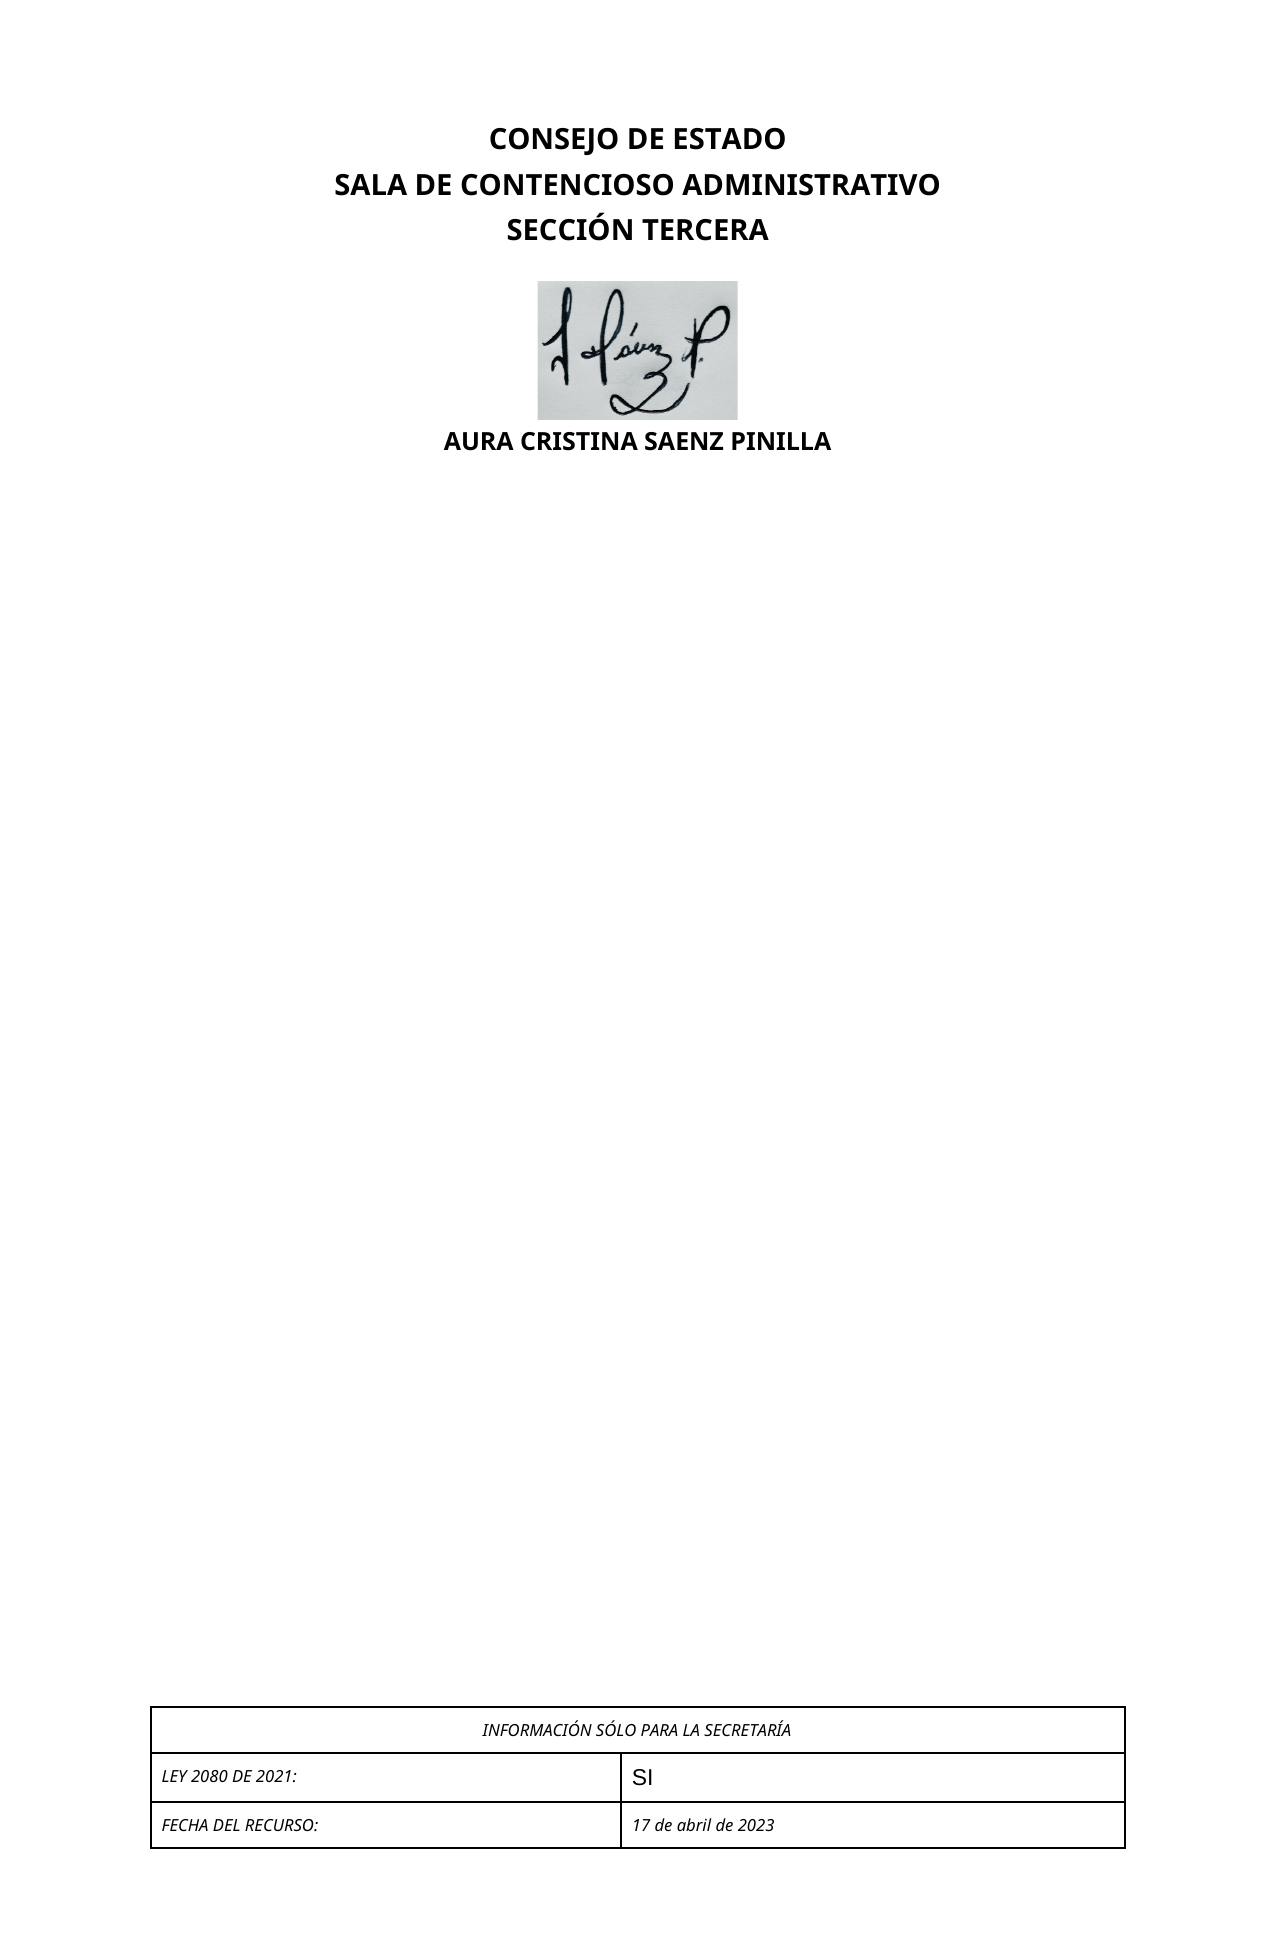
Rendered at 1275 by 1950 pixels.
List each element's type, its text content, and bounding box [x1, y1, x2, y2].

text AURA CRISTINA SAENZ PINILLA [150, 423, 1125, 457]
picture [537, 281, 738, 420]
